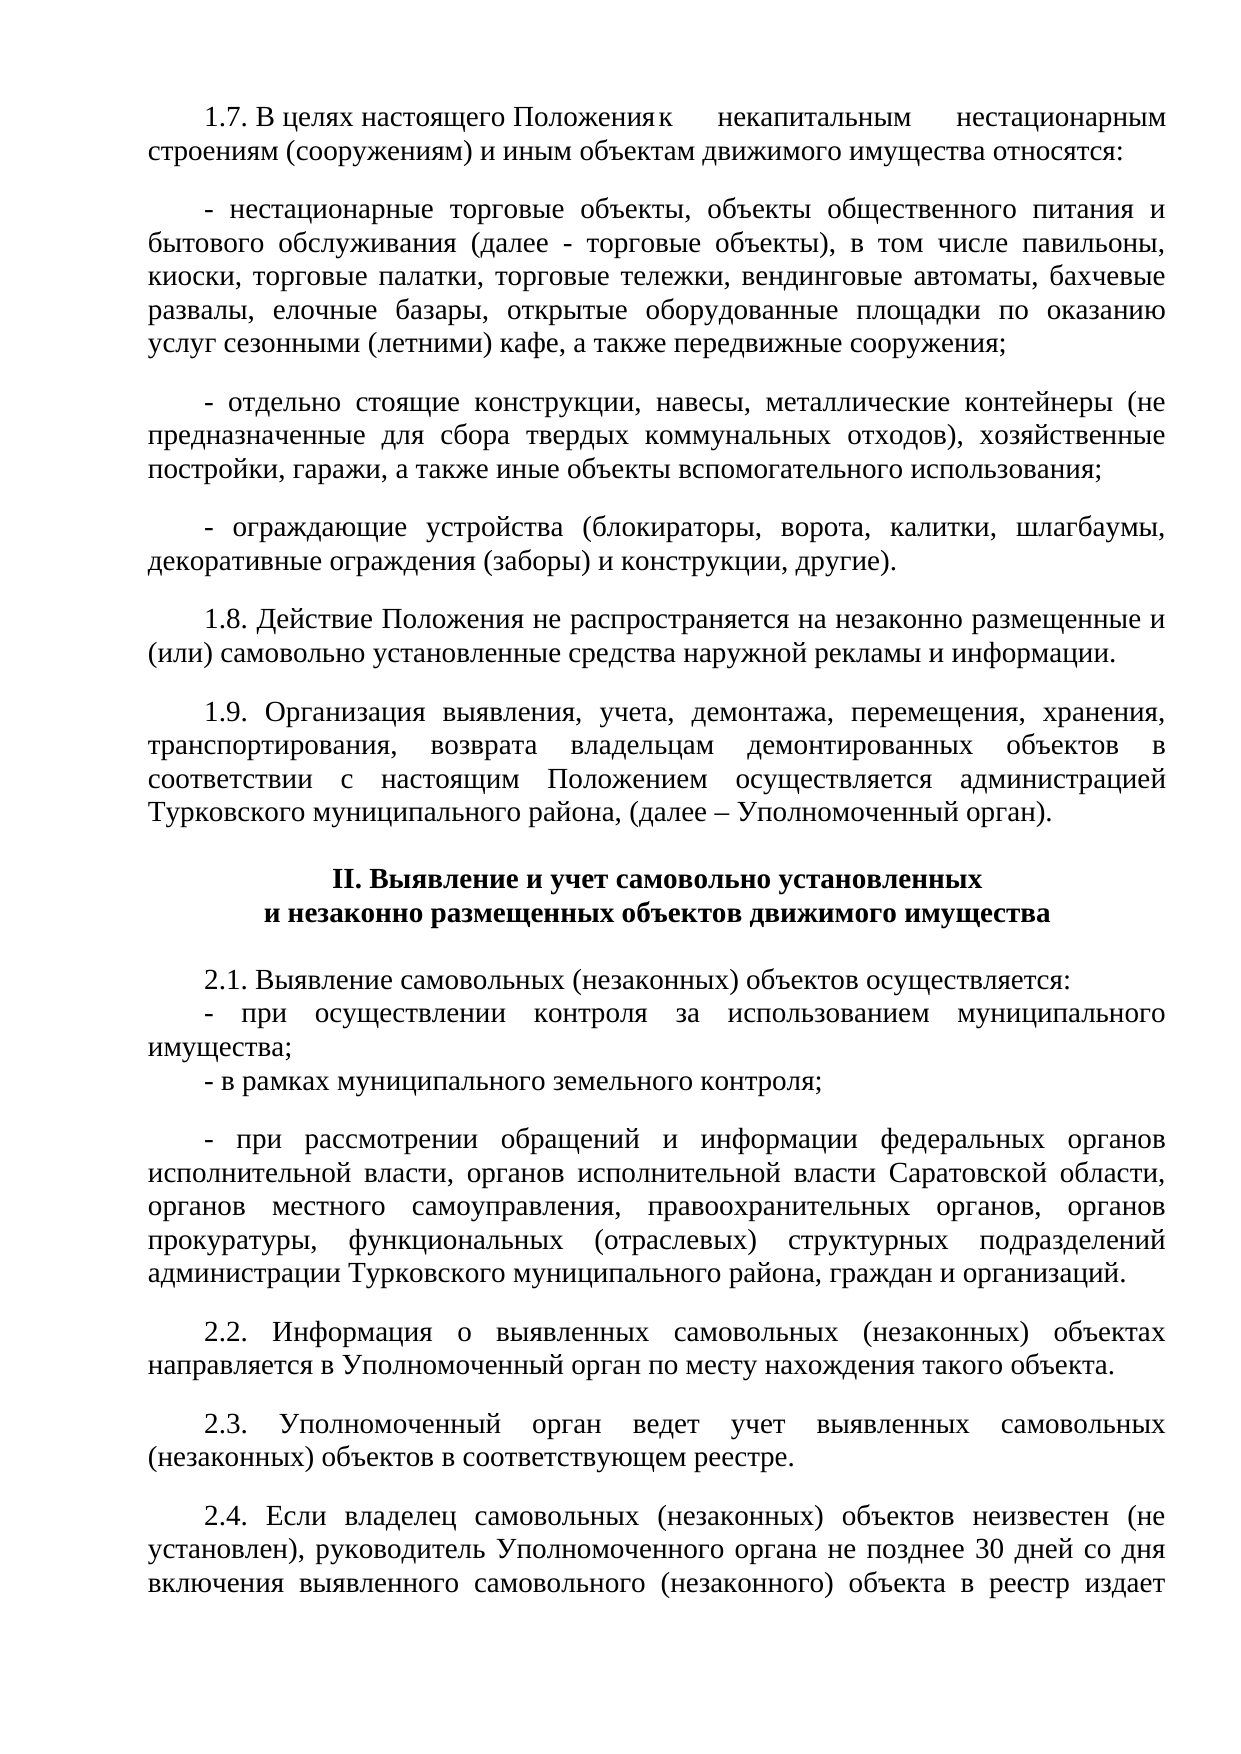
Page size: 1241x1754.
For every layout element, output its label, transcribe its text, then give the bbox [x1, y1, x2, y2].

text - при рассмотрении обращений и информации федеральных органов исполнительной власти, органов исполнительной власти Саратовской области, органов местного самоуправления, правоохранительных органов, органов прокуратуры, функциональных (отраслевых) структурных подразделений администрации Турковского муниципального района, граждан и организаций. [148, 1121, 1166, 1289]
title II. Выявление и учет самовольно установленных [148, 861, 1166, 895]
text 2.1. Выявление самовольных (незаконных) объектов осуществляется: [148, 962, 1166, 996]
text - в рамках муниципального земельного контроля; [148, 1063, 1166, 1096]
text 1.8. Действие Положения не распространяется на незаконно размещенные и (или) самовольно установленные средства наружной рекламы и информации. [148, 602, 1166, 669]
text 1.7. В целях настоящего Положения к некапитальным нестационарным строениям (сооружениям) и иным объектам движимого имущества относятся: [148, 99, 1166, 166]
text - ограждающие устройства (блокираторы, ворота, калитки, шлагбаумы, декоративные ограждения (заборы) и конструкции, другие). [148, 509, 1166, 577]
text - при осуществлении контроля за использованием муниципального имущества; [148, 996, 1166, 1063]
text 1.9. Организация выявления, учета, демонтажа, перемещения, хранения, транспортирования, возврата владельцам демонтированных объектов в соответствии с настоящим Положением осуществляется администрацией Турковского муниципального района, (далее – Уполномоченный орган). [148, 694, 1166, 828]
text 2.3. Уполномоченный орган ведет учет выявленных самовольных (незаконных) объектов в соответствующем реестре. [148, 1406, 1166, 1473]
text - нестационарные торговые объекты, объекты общественного питания и бытового обслуживания (далее - торговые объекты), в том числе павильоны, киоски, торговые палатки, торговые тележки, вендинговые автоматы, бахчевые развалы, елочные базары, открытые оборудованные площадки по оказанию услуг сезонными (летними) кафе, а также передвижные сооружения; [148, 191, 1166, 359]
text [148, 1498, 1166, 1599]
text - отдельно стоящие конструкции, навесы, металлические контейнеры (не предназначенные для сбора твердых коммунальных отходов), хозяйственные постройки, гаражи, а также иные объекты вспомогательного использования; [148, 384, 1166, 484]
title и незаконно размещенных объектов движимого имущества [148, 895, 1166, 928]
text 2.2. Информация о выявленных самовольных (незаконных) объектах направляется в Уполномоченный орган по месту нахождения такого объекта. [148, 1314, 1166, 1381]
